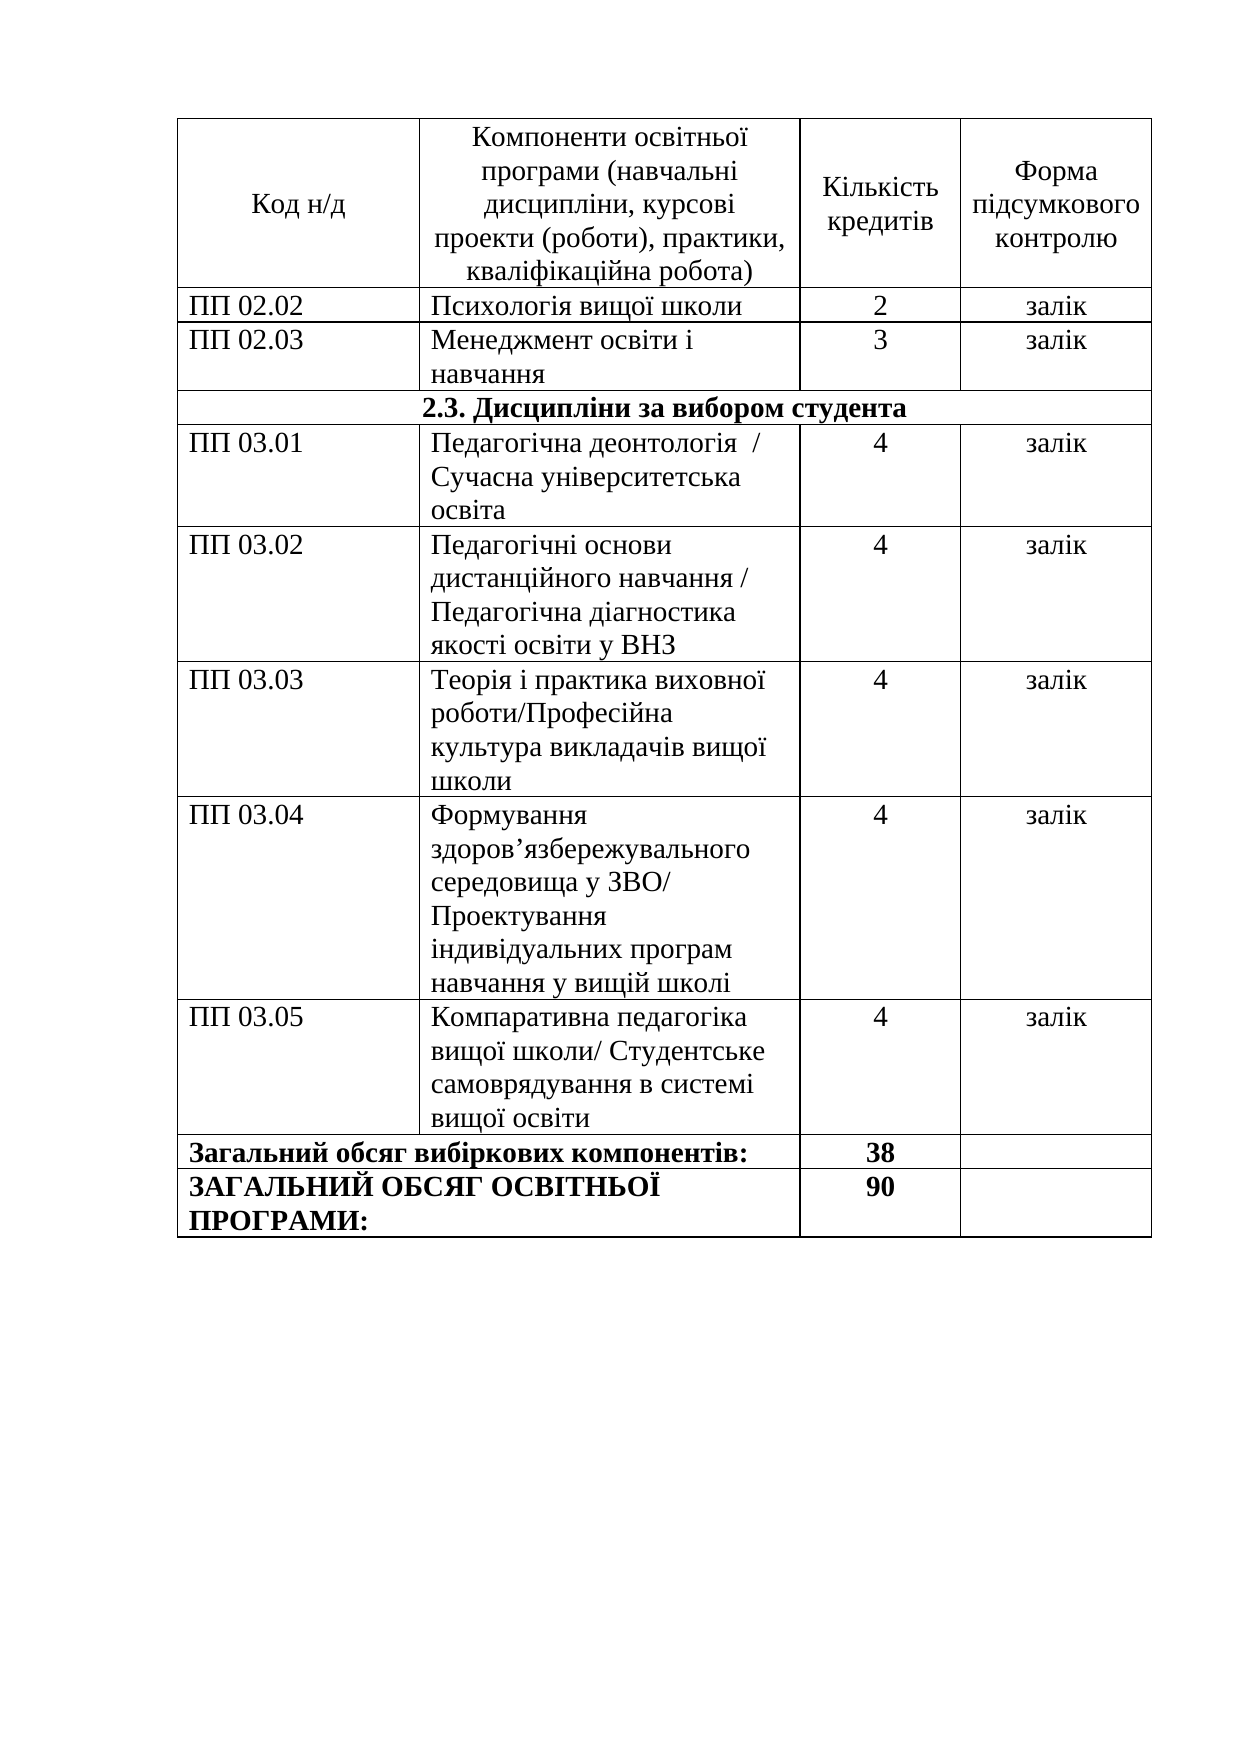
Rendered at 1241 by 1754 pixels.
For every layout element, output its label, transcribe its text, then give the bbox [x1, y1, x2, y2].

table_cell Теорія і практика виховної роботи/Професійна культура викладачів вищої школи [420, 662, 799, 796]
table_cell 4 [801, 425, 960, 526]
table_cell 4 [801, 797, 960, 998]
table_cell ПП 03.05 [178, 1000, 419, 1134]
table_cell Психологія вищої школи [420, 288, 799, 321]
table_cell залік [961, 797, 1151, 998]
table_cell Загальний обсяг вибіркових компонентів: [178, 1135, 799, 1168]
table_header Кількість кредитів [801, 119, 960, 287]
table_cell 2.3. Дисципліни за вибором студента [178, 391, 1151, 424]
table_cell ПП 03.02 [178, 527, 419, 661]
table_cell 4 [801, 1000, 960, 1134]
table_cell Менеджмент освіти і навчання [420, 323, 799, 389]
table_cell 2 [801, 288, 960, 321]
table_header Код н/д [178, 119, 419, 287]
table_cell 4 [801, 527, 960, 661]
table_cell ПП 03.03 [178, 662, 419, 796]
table_cell Педагогічна деонтологія / Сучасна університетська освіта [420, 425, 799, 526]
table_cell ЗАГАЛЬНИЙ ОБСЯГ ОСВІТНЬОЇ ПРОГРАМИ: [178, 1169, 799, 1236]
table_cell 4 [801, 662, 960, 796]
table_cell 38 [801, 1135, 960, 1168]
table_cell залік [961, 527, 1151, 661]
table_header Компоненти освітньої програми (навчальні дисципліни, курсові проекти (роботи), практики, кваліфікаційна робота) [420, 119, 799, 287]
table_cell [961, 1135, 1151, 1168]
table_cell залік [961, 288, 1151, 321]
table_cell 3 [801, 323, 960, 389]
table_cell ПП 02.03 [178, 323, 419, 389]
table_cell Формування здоров’язбережувального середовища у ЗВО/ Проектування індивідуальних програм навчання у вищій школі [420, 797, 799, 998]
table_cell залік [961, 323, 1151, 389]
table_cell Компаративна педагогіка вищої школи/ Студентське самоврядування в системі вищої освіти [420, 1000, 799, 1134]
table_cell ПП 03.01 [178, 425, 419, 526]
table_header Форма підсумкового контролю [961, 119, 1151, 287]
table_cell Педагогічні основи дистанційного навчання / Педагогічна діагностика якості освіти у ВНЗ [420, 527, 799, 661]
table_cell [961, 1169, 1151, 1236]
table_cell 90 [801, 1169, 960, 1236]
table_cell ПП 03.04 [178, 797, 419, 998]
table_cell залік [961, 1000, 1151, 1134]
table_cell залік [961, 662, 1151, 796]
table_cell залік [961, 425, 1151, 526]
table_cell ПП 02.02 [178, 288, 419, 321]
